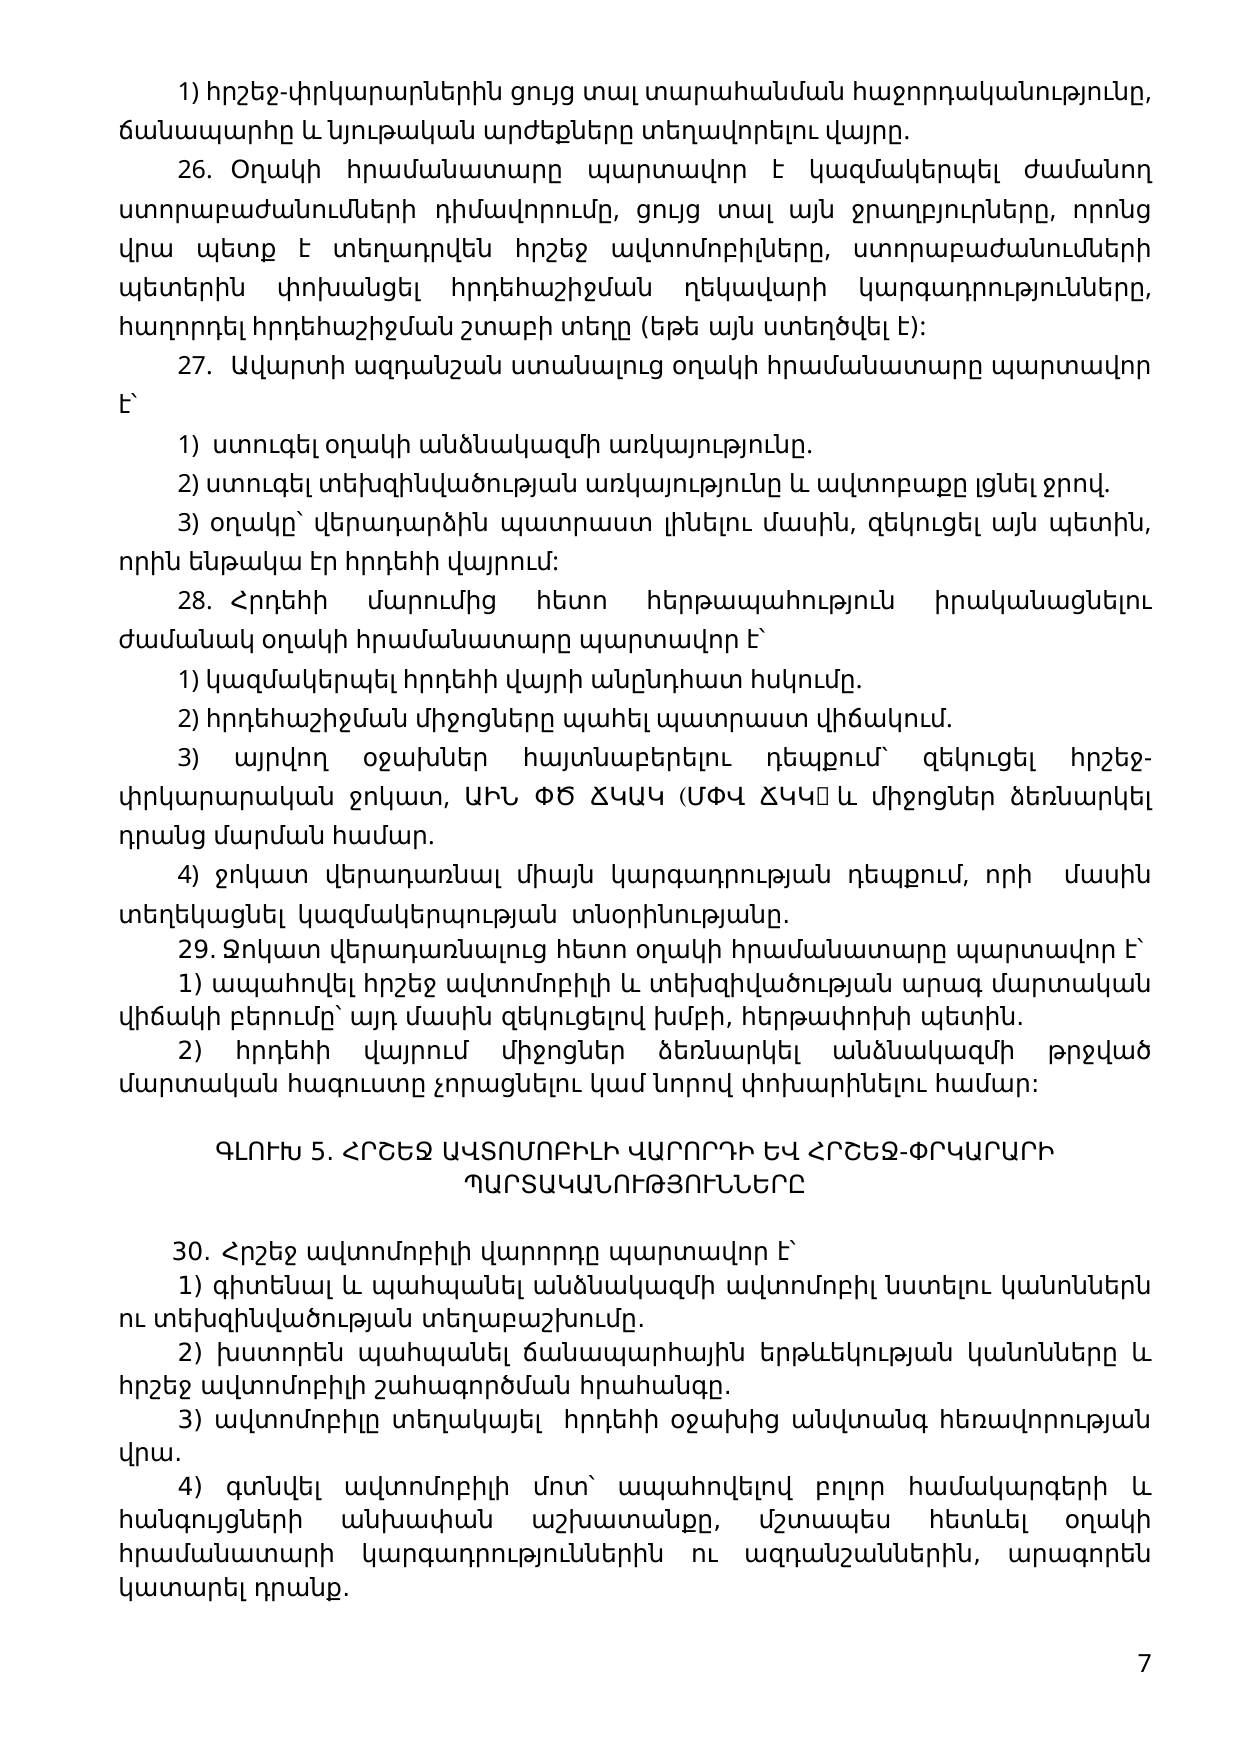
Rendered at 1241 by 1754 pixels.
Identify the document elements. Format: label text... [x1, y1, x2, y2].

text 2) հրդեհի վայրում միջոցներ ձեռնարկել անձնակազմի թրջված մարտական հագուստը չորացնելու կամ նորով փոխարինելու համար: [118, 1036, 1152, 1099]
text 3) օղակը՝ վերադարձին պատրաստ լինելու մասին, զեկուցել այն պետին, որին ենթակա էր հրդեհի վայրում: [118, 505, 1152, 578]
list Ջոկատ վերադառնալուց հետո օղակի հրամանատարը պարտավոր է՝ [118, 936, 1152, 965]
text 1) կազմակերպել հրդեհի վայրի անընդհատ հսկումը. [118, 661, 1152, 695]
text 1) ստուգել օղակի անձնակազմի առկայությունը. [118, 426, 1152, 460]
text ԳԼՈՒԽ 5. ՀՐՇԵՋ ԱՎՏՈՄՈԲԻԼԻ ՎԱՐՈՐԴԻ ԵՎ ՀՐՇԵՋ-ՓՐԿԱՐԱՐԻ ՊԱՐՏԱԿԱՆՈՒԹՅՈՒՆՆԵՐԸ [118, 1137, 1152, 1199]
list Հրշեջ ավտոմոբիլի վարորդը պարտավոր է՝ [118, 1237, 1152, 1267]
text 3) ավտոմոբիլը տեղակայել հրդեհի օջախից անվտանգ հեռավորության վրա. [118, 1405, 1152, 1468]
text 2) խստորեն պահպանել ճանապարհային երթևեկության կանոնները և հրշեջ ավտոմոբիլի շահագործման հրահանգը. [118, 1338, 1152, 1401]
list Ավարտի ազդանշան ստանալուց օղակի հրամանատարը պարտավոր է՝ [118, 348, 1152, 421]
text 1) հրշեջ-փրկարարներին ցույց տալ տարահանման հաջորդականությունը, ճանապարհը և նյութական արժեքները տեղավորելու վայրը. [118, 74, 1152, 147]
text 4) ջոկատ վերադառնալ միայն կարգադրության դեպքում, որի մասին տեղեկացնել կազմակերպության տնօրինությանը. [118, 857, 1152, 930]
text 2) հրդեհաշիջման միջոցները պահել պատրաստ վիճակում. [118, 701, 1152, 734]
text 4) գտնվել ավտոմոբիլի մոտ՝ ապահովելով բոլոր համակարգերի և հանգույցների անխափան աշխատանքը, մշտապես հետևել օղակի հրամանատարի կարգադրություններին ու ազդանշաններին, արագորեն կատարել դրանք. [118, 1472, 1152, 1602]
list Հրդեհի մարումից հետո հերթապահություն իրականացնելու ժամանակ օղակի հրամանատարը պարտավոր է՝ [118, 583, 1152, 656]
text 1) ապահովել հրշեջ ավտոմոբիլի և տեխզիվածության արագ մարտական վիճակի բերումը՝ այդ մասին զեկուցելով խմբի, հերթափոխի պետին. [118, 969, 1152, 1032]
text 2) ստուգել տեխզինվածության առկայությունը և ավտոբաքը լցնել ջրով. [118, 466, 1152, 499]
text 3) այրվող օջախներ հայտնաբերելու դեպքում` զեկուցել հրշեջ-փրկարարական ջոկատ, ԱԻՆ ՓԾ ՃԿԱԿ ՄՓՎ ՃԿԿ և միջոցներ ձեռնարկել դրանց մարման համար. [118, 740, 1152, 852]
text 1) գիտենալ և պահպանել անձնակազմի ավտոմոբիլ նստելու կանոններն ու տեխզինվածության տեղաբաշխումը. [118, 1271, 1152, 1334]
list Օղակի հրամանատարը պարտավոր է կազմակերպել ժամանող ստորաբաժանումների դիմավորումը, ցույց տալ այն ջրաղբյուրները, որոնց վրա պետք է տեղադրվեն հրշեջ ավտոմոբիլները, ստորաբաժանումների պետերին փոխանցել հրդեհաշիջման ղեկավարի կարգադրությունները, հաղորդել հրդեհաշիջման շտաբի տեղը (եթե այն ստեղծվել է): [118, 152, 1152, 343]
